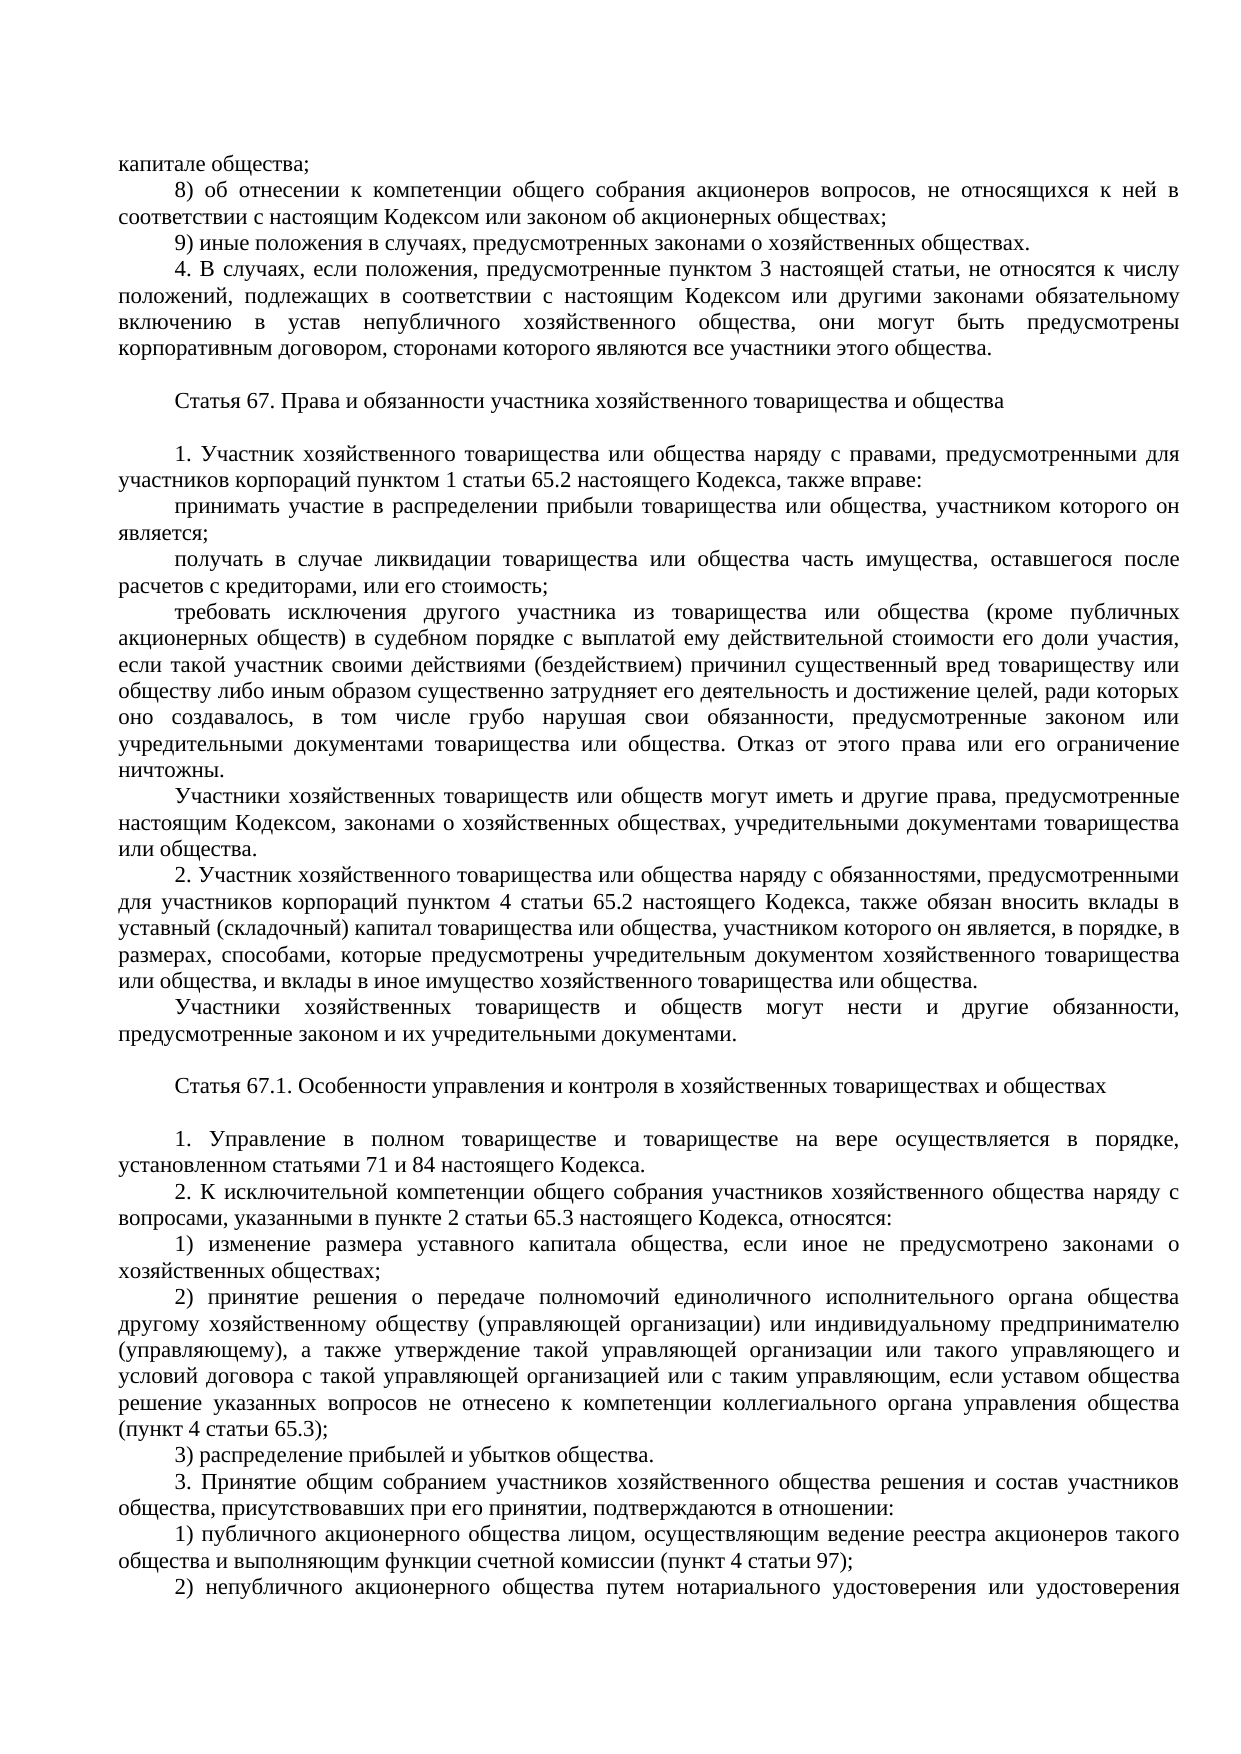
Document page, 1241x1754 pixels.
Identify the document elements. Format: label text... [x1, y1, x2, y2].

text 8) об отнесении к компетенции общего собрания акционеров вопросов, не относящихся к ней в соответствии с настоящим Кодексом или законом об акционерных обществах; [118, 176, 1181, 229]
text 2) принятие решения о передаче полномочий единоличного исполнительного органа общества другому хозяйственному обществу (управляющей организации) или индивидуальному предпринимателю (управляющему), а также утверждение такой управляющей организации или такого управляющего и условий договора с такой управляющей организацией или с таким управляющим, если уставом общества решение указанных вопросов не отнесено к компетенции коллегиального органа управления общества (пункт 4 статьи 65.3); [118, 1283, 1181, 1441]
text 1) изменение размера уставного капитала общества, если иное не предусмотрено законами о хозяйственных обществах; [118, 1231, 1181, 1283]
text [118, 150, 1181, 176]
text 1. Участник хозяйственного товарищества или общества наряду с правами, предусмотренными для участников корпораций пунктом 1 статьи 65.2 настоящего Кодекса, также вправе: [118, 440, 1181, 493]
text 4. В случаях, если положения, предусмотренные пунктом 3 настоящей статьи, не относятся к числу положений, подлежащих в соответствии с настоящим Кодексом или другими законами обязательному включению в устав непубличного хозяйственного общества, они могут быть предусмотрены корпоративным договором, сторонами которого являются все участники этого общества. [118, 255, 1181, 361]
text Статья 67.1. Особенности управления и контроля в хозяйственных товариществах и обществах [118, 1072, 1181, 1099]
text 9) иные положения в случаях, предусмотренных законами о хозяйственных обществах. [118, 229, 1181, 255]
text требовать исключения другого участника из товарищества или общества (кроме публичных акционерных обществ) в судебном порядке с выплатой ему действительной стоимости его доли участия, если такой участник своими действиями (бездействием) причинил существенный вред товариществу или обществу либо иным образом существенно затрудняет его деятельность и достижение целей, ради которых оно создавалось, в том числе грубо нарушая свои обязанности, предусмотренные законом или учредительными документами товарищества или общества. Отказ от этого права или его ограничение ничтожны. [118, 598, 1181, 782]
text Участники хозяйственных товариществ или обществ могут иметь и другие права, предусмотренные настоящим Кодексом, законами о хозяйственных обществах, учредительными документами товарищества или общества. [118, 782, 1181, 862]
text 3) распределение прибылей и убытков общества. [118, 1441, 1181, 1468]
text 3. Принятие общим собранием участников хозяйственного общества решения и состав участников общества, присутствовавших при его принятии, подтверждаются в отношении: [118, 1468, 1181, 1520]
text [118, 1573, 1181, 1599]
text 2. К исключительной компетенции общего собрания участников хозяйственного общества наряду с вопросами, указанными в пункте 2 статьи 65.3 настоящего Кодекса, относятся: [118, 1178, 1181, 1231]
text 1) публичного акционерного общества лицом, осуществляющим ведение реестра акционеров такого общества и выполняющим функции счетной комиссии (пункт 4 статьи 97); [118, 1520, 1181, 1573]
text 1. Управление в полном товариществе и товариществе на вере осуществляется в порядке, установленном статьями 71 и 84 настоящего Кодекса. [118, 1125, 1181, 1178]
text получать в случае ликвидации товарищества или общества часть имущества, оставшегося после расчетов с кредиторами, или его стоимость; [118, 545, 1181, 598]
text принимать участие в распределении прибыли товарищества или общества, участником которого он является; [118, 493, 1181, 545]
text Статья 67. Права и обязанности участника хозяйственного товарищества и общества [118, 387, 1181, 413]
text 2. Участник хозяйственного товарищества или общества наряду с обязанностями, предусмотренными для участников корпораций пунктом 4 статьи 65.2 настоящего Кодекса, также обязан вносить вклады в уставный (складочный) капитал товарищества или общества, участником которого он является, в порядке, в размерах, способами, которые предусмотрены учредительным документом хозяйственного товарищества или общества, и вклады в иное имущество хозяйственного товарищества или общества. [118, 862, 1181, 993]
text Участники хозяйственных товариществ и обществ могут нести и другие обязанности, предусмотренные законом и их учредительными документами. [118, 993, 1181, 1046]
